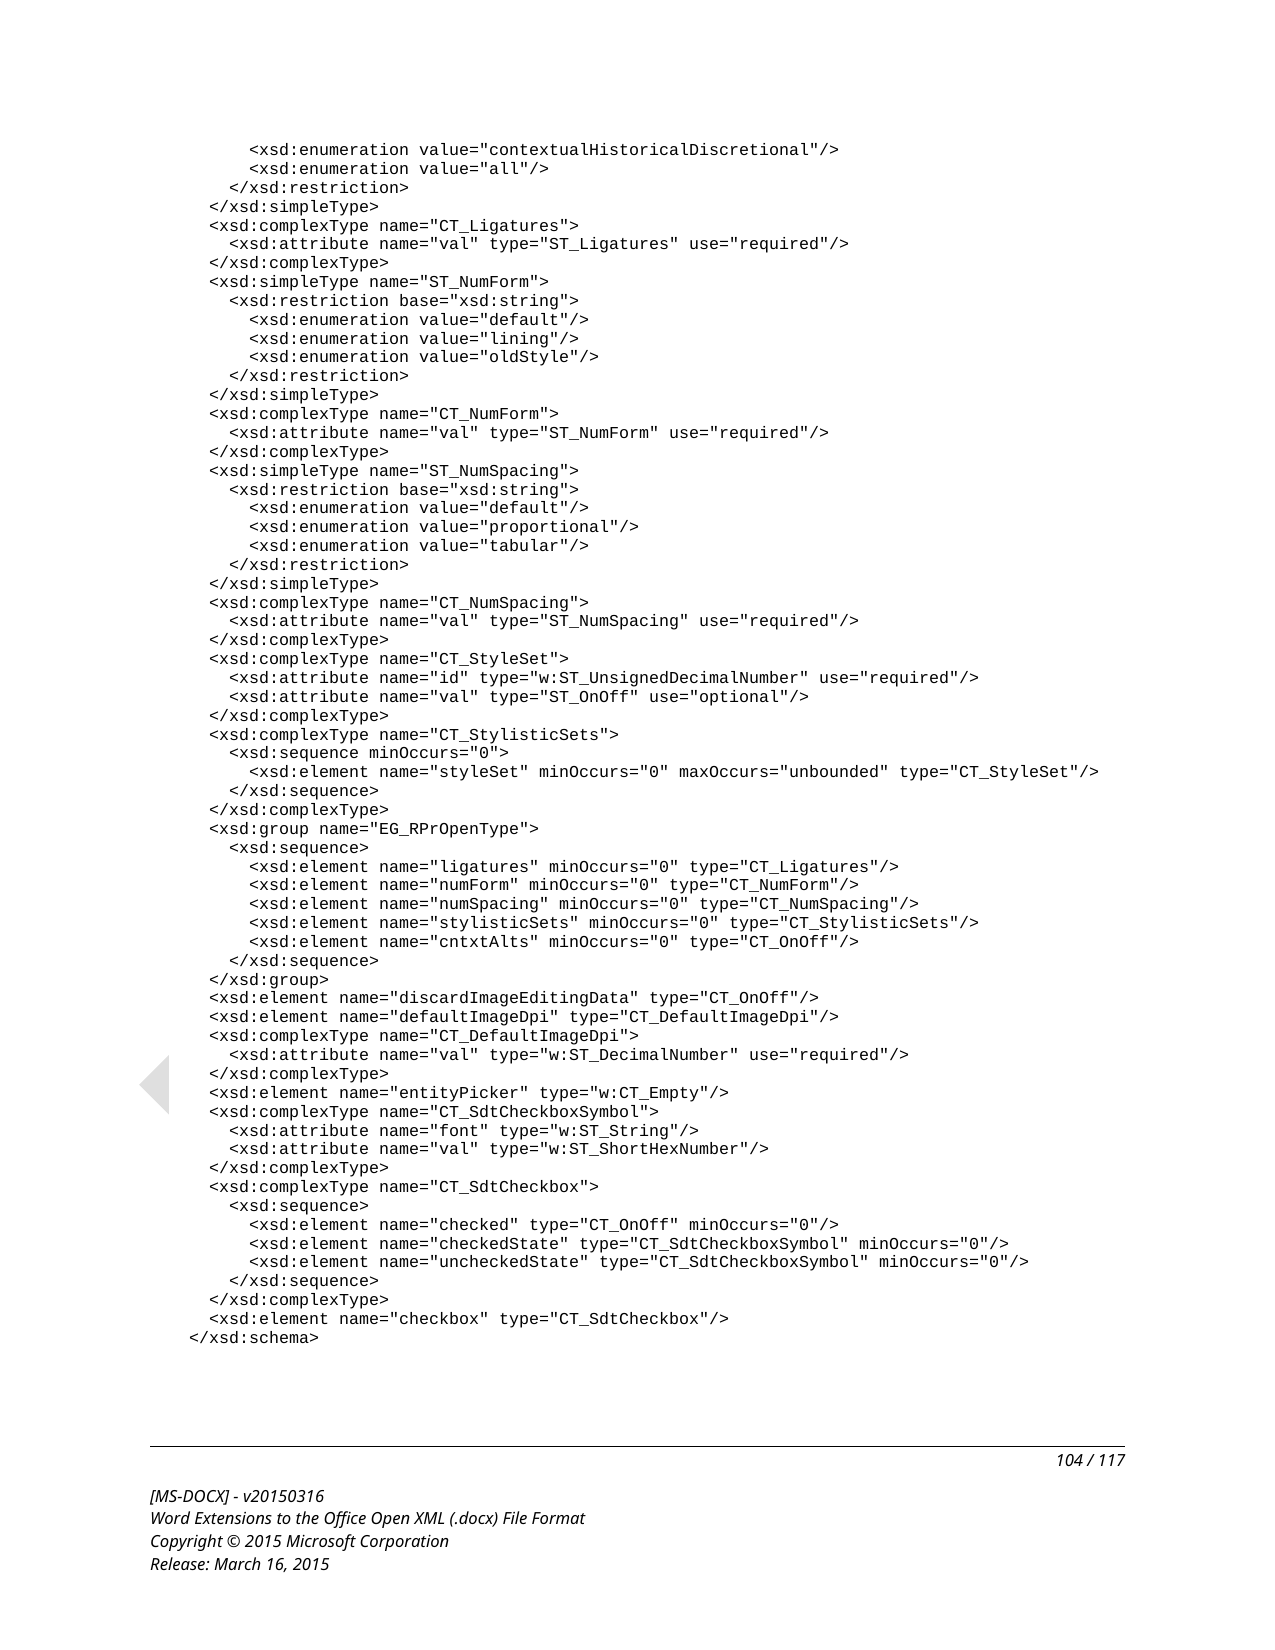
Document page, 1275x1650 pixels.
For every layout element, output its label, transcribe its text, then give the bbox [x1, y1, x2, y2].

text <xsd:attribute name="val" type="ST_NumSpacing" use="required"/> [175, 598, 1137, 617]
text </xsd:restriction> [175, 542, 1137, 561]
text <xsd:restriction base="xsd:string"> [175, 278, 1137, 297]
text </xsd:complexType> [175, 240, 1137, 259]
text </xsd:complexType> [175, 429, 1137, 448]
text <xsd:element name="uncheckedState" type="CT_SdtCheckboxSymbol" minOccurs="0"/> [175, 1239, 1137, 1258]
text </xsd:complexType> [175, 787, 1137, 806]
text </xsd:simpleType> [175, 372, 1137, 391]
text <xsd:element name="defaultImageDpi" type="CT_DefaultImageDpi"/> [175, 994, 1137, 1013]
text <xsd:group name="EG_RPrOpenType"> [175, 806, 1137, 825]
text <xsd:attribute name="val" type="w:ST_ShortHexNumber"/> [175, 1126, 1137, 1145]
text </xsd:complexType> [175, 617, 1137, 636]
text <xsd:sequence minOccurs="0"> [175, 730, 1137, 749]
text </xsd:restriction> [175, 165, 1137, 184]
text <xsd:attribute name="id" type="w:ST_UnsignedDecimalNumber" use="required"/> [175, 655, 1137, 674]
text </xsd:complexType> [175, 1277, 1137, 1296]
text <xsd:enumeration value="tabular"/> [175, 523, 1137, 542]
text <xsd:element name="ligatures" minOccurs="0" type="CT_Ligatures"/> [175, 843, 1137, 862]
text </xsd:simpleType> [175, 184, 1137, 202]
text </xsd:schema> [175, 1315, 1137, 1359]
text <xsd:element name="cntxtAlts" minOccurs="0" type="CT_OnOff"/> [175, 919, 1137, 938]
text <xsd:element name="checked" type="CT_OnOff" minOccurs="0"/> [175, 1202, 1137, 1221]
text <xsd:element name="numSpacing" minOccurs="0" type="CT_NumSpacing"/> [175, 881, 1137, 900]
text </xsd:complexType> [175, 1051, 1137, 1070]
text <xsd:element name="styleSet" minOccurs="0" maxOccurs="unbounded" type="CT_StyleSet"/> [175, 749, 1137, 768]
text <xsd:complexType name="CT_SdtCheckbox"> [175, 1164, 1137, 1183]
text </xsd:sequence> [175, 938, 1137, 957]
text <xsd:enumeration value="default"/> [175, 297, 1137, 316]
text <xsd:attribute name="val" type="ST_NumForm" use="required"/> [175, 410, 1137, 429]
text <xsd:complexType name="CT_SdtCheckboxSymbol"> [175, 1089, 1137, 1107]
text </xsd:complexType> [175, 693, 1137, 712]
text <xsd:enumeration value="default"/> [175, 485, 1137, 504]
text <xsd:element name="numForm" minOccurs="0" type="CT_NumForm"/> [175, 862, 1137, 881]
text </xsd:restriction> [175, 353, 1137, 372]
text <xsd:attribute name="val" type="w:ST_DecimalNumber" use="required"/> [175, 1032, 1137, 1051]
text <xsd:complexType name="CT_StyleSet"> [175, 636, 1137, 655]
text <xsd:enumeration value="oldStyle"/> [175, 334, 1137, 353]
text </xsd:sequence> [175, 768, 1137, 787]
text <xsd:complexType name="CT_StylisticSets"> [175, 712, 1137, 730]
text </xsd:complexType> [175, 1145, 1137, 1164]
text <xsd:element name="checkedState" type="CT_SdtCheckboxSymbol" minOccurs="0"/> [175, 1221, 1137, 1239]
text <xsd:attribute name="val" type="ST_OnOff" use="optional"/> [175, 674, 1137, 693]
text <xsd:element name="stylisticSets" minOccurs="0" type="CT_StylisticSets"/> [175, 900, 1137, 919]
text <xsd:complexType name="CT_NumSpacing"> [175, 579, 1137, 598]
text <xsd:attribute name="font" type="w:ST_String"/> [175, 1107, 1137, 1126]
text <xsd:simpleType name="ST_NumForm"> [175, 259, 1137, 278]
text </xsd:simpleType> [175, 561, 1137, 579]
text <xsd:element name="discardImageEditingData" type="CT_OnOff"/> [175, 976, 1137, 994]
text <xsd:simpleType name="ST_NumSpacing"> [175, 448, 1137, 466]
text <xsd:enumeration value="lining"/> [175, 316, 1137, 334]
text <xsd:sequence> [175, 1183, 1137, 1202]
text <xsd:sequence> [175, 825, 1137, 843]
text </xsd:sequence> [175, 1258, 1137, 1277]
text <xsd:enumeration value="contextualHistoricalDiscretional"/> [175, 133, 1137, 146]
text <xsd:enumeration value="proportional"/> [175, 504, 1137, 523]
text <xsd:complexType name="CT_Ligatures"> [175, 202, 1137, 221]
text <xsd:enumeration value="all"/> [175, 146, 1137, 165]
text </xsd:group> [175, 957, 1137, 976]
text <xsd:element name="entityPicker" type="w:CT_Empty"/> [175, 1070, 1137, 1089]
text <xsd:element name="checkbox" type="CT_SdtCheckbox"/> [175, 1296, 1137, 1315]
text <xsd:restriction base="xsd:string"> [175, 466, 1137, 485]
text <xsd:attribute name="val" type="ST_Ligatures" use="required"/> [175, 221, 1137, 240]
text <xsd:complexType name="CT_NumForm"> [175, 391, 1137, 410]
text <xsd:complexType name="CT_DefaultImageDpi"> [175, 1013, 1137, 1032]
